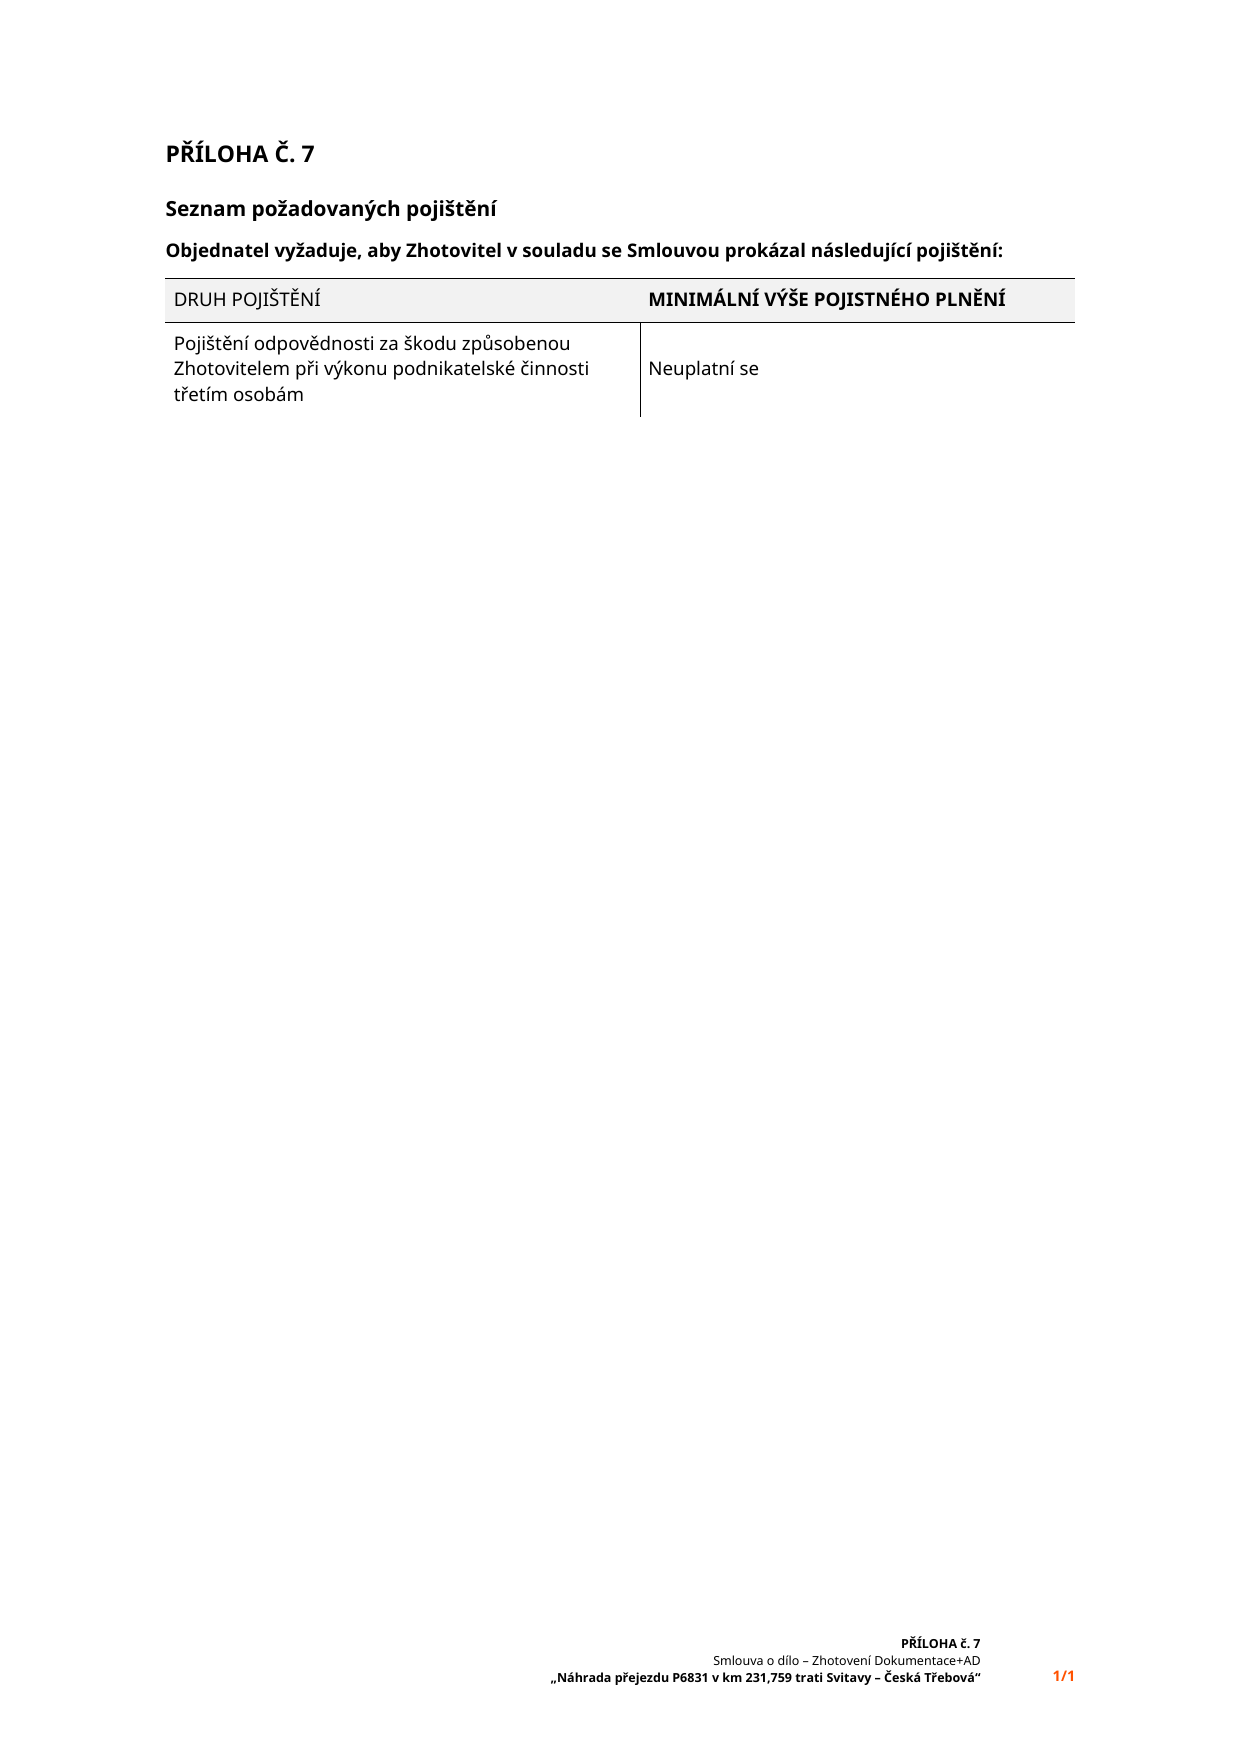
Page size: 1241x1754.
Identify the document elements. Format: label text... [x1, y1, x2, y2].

table_header DRUH POJIŠTĚNÍ [165, 279, 640, 322]
table_cell Pojištění odpovědnosti za škodu způsobenou Zhotovitelem při výkonu podnikatelské činnosti třetím osobám [165, 323, 640, 417]
table_cell Neuplatní se [641, 323, 1075, 417]
text Seznam požadovaných pojištění [165, 194, 1075, 222]
text Příloha č. 7 [165, 138, 1075, 170]
text Objednatel vyžaduje, aby Zhotovitel v souladu se Smlouvou prokázal následující pojištění: [165, 237, 1075, 263]
table_header MINIMÁLNÍ VÝŠE POJISTNÉHO PLNĚNÍ [640, 279, 1075, 322]
